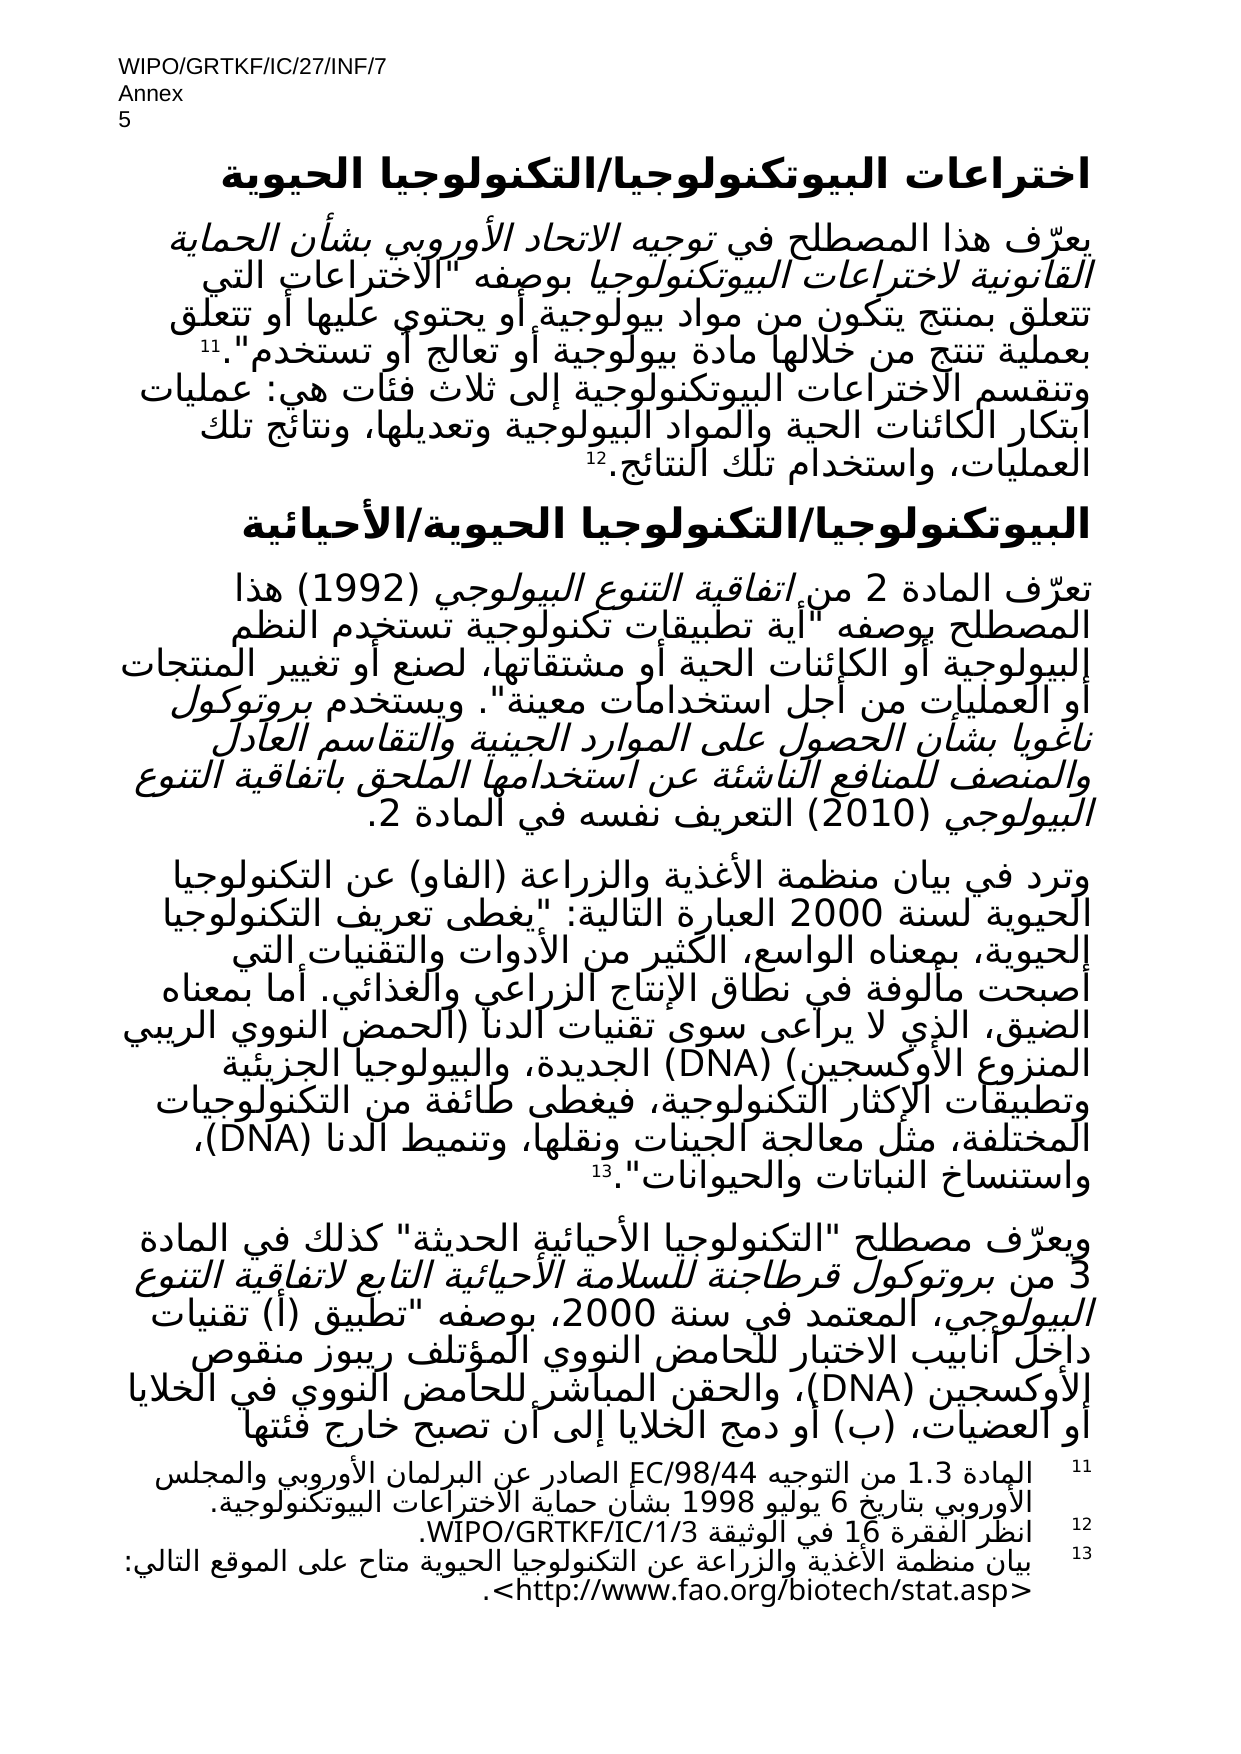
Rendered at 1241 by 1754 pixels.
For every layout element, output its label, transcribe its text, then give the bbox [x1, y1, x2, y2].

text البيوتكنولوجيا/التكنولوجيا الحيوية/الأحيائية [936, 508, 1067, 546]
text البيوتكنولوجيا/التكنولوجيا الحيوية/الأحيائية [118, 508, 541, 546]
text اختراعات البيوتكنولوجيا/التكنولوجيا الحيوية [278, 158, 472, 196]
text البيوتكنولوجيا/التكنولوجيا الحيوية/الأحيائية [702, 508, 908, 546]
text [118, 1221, 1092, 1446]
text البيوتكنولوجيا/التكنولوجيا الحيوية/الأحيائية [480, 508, 674, 546]
text البيوتكنولوجيا/التكنولوجيا الحيوية/الأحيائية [1019, 508, 1092, 546]
text اختراعات البيوتكنولوجيا/التكنولوجيا الحيوية [458, 158, 544, 196]
text وترد في بيان منظمة الأغذية والزراعة (الفاو) عن التكنولوجيا الحيوية لسنة 2000 العبارة التالية: "يغطى تعريف التكنولوجيا الحيوية، بمعناه الواسع، الكثير من الأدوات والتقنيات التي أصبحت مألوفة في نطاق الإنتاج الزراعي والغذائي. أما بمعناه الضيق، الذي لا يراعى سوى تقنيات الدنا (الحمض النووي الريبي المنزوع الأوكسجين) (DNA) الجديدة، والبيولوجيا الجزيئية وتطبيقات الإكثار التكنولوجية، فيغطى طائفة من التكنولوجيات المختلفة، مثل معالجة الجينات ونقلها، وتنميط الدنا (DNA)، واستنساخ النباتات والحيوانات". [118, 858, 1092, 1196]
text اختراعات البيوتكنولوجيا/التكنولوجيا الحيوية [734, 158, 865, 196]
text البيوتكنولوجيا/التكنولوجيا الحيوية/الأحيائية [894, 508, 980, 546]
text اختراعات البيوتكنولوجيا/التكنولوجيا الحيوية [118, 158, 339, 196]
text اختراعات البيوتكنولوجيا/التكنولوجيا الحيوية [692, 158, 778, 196]
text يعرّف هذا المصطلح في توجيه الاتحاد الأوروبي بشأن الحماية القانونية لاختراعات البيوتكنولوجيا بوصفه "الاختراعات التي تتعلق بمنتج يتكون من مواد بيولوجية أو يحتوي عليها أو تتعلق بعملية تنتج من خلالها مادة بيولوجية أو تعالج أو تستخدم". وتنقسم الاختراعات البيوتكنولوجية إلى ثلاث فئات هي: عمليات ابتكار الكائنات الحية والمواد البيولوجية وتعديلها، ونتائج تلك العمليات، واستخدام تلك النتائج. [118, 221, 1092, 483]
text اختراعات البيوتكنولوجيا/التكنولوجيا الحيوية [817, 158, 1092, 196]
text اختراعات البيوتكنولوجيا/التكنولوجيا الحيوية [500, 158, 706, 196]
text البيوتكنولوجيا/التكنولوجيا الحيوية/الأحيائية [660, 508, 746, 546]
text تعرّف المادة 2 من اتفاقية التنوع البيولوجي (1992) هذا المصطلح بوصفه "أية تطبيقات تكنولوجية تستخدم النظم البيولوجية أو الكائنات الحية أو مشتقاتها، لصنع أو تغيير المنتجات أو العمليات من أجل استخدامات معينة". ويستخدم بروتوكول ناغويا بشأن الحصول على الموارد الجينية والتقاسم العادل والمنصف للمنافع الناشئة عن استخدامها الملحق باتفاقية التنوع البيولوجي (2010) التعريف نفسه في المادة 2. [118, 571, 1092, 833]
